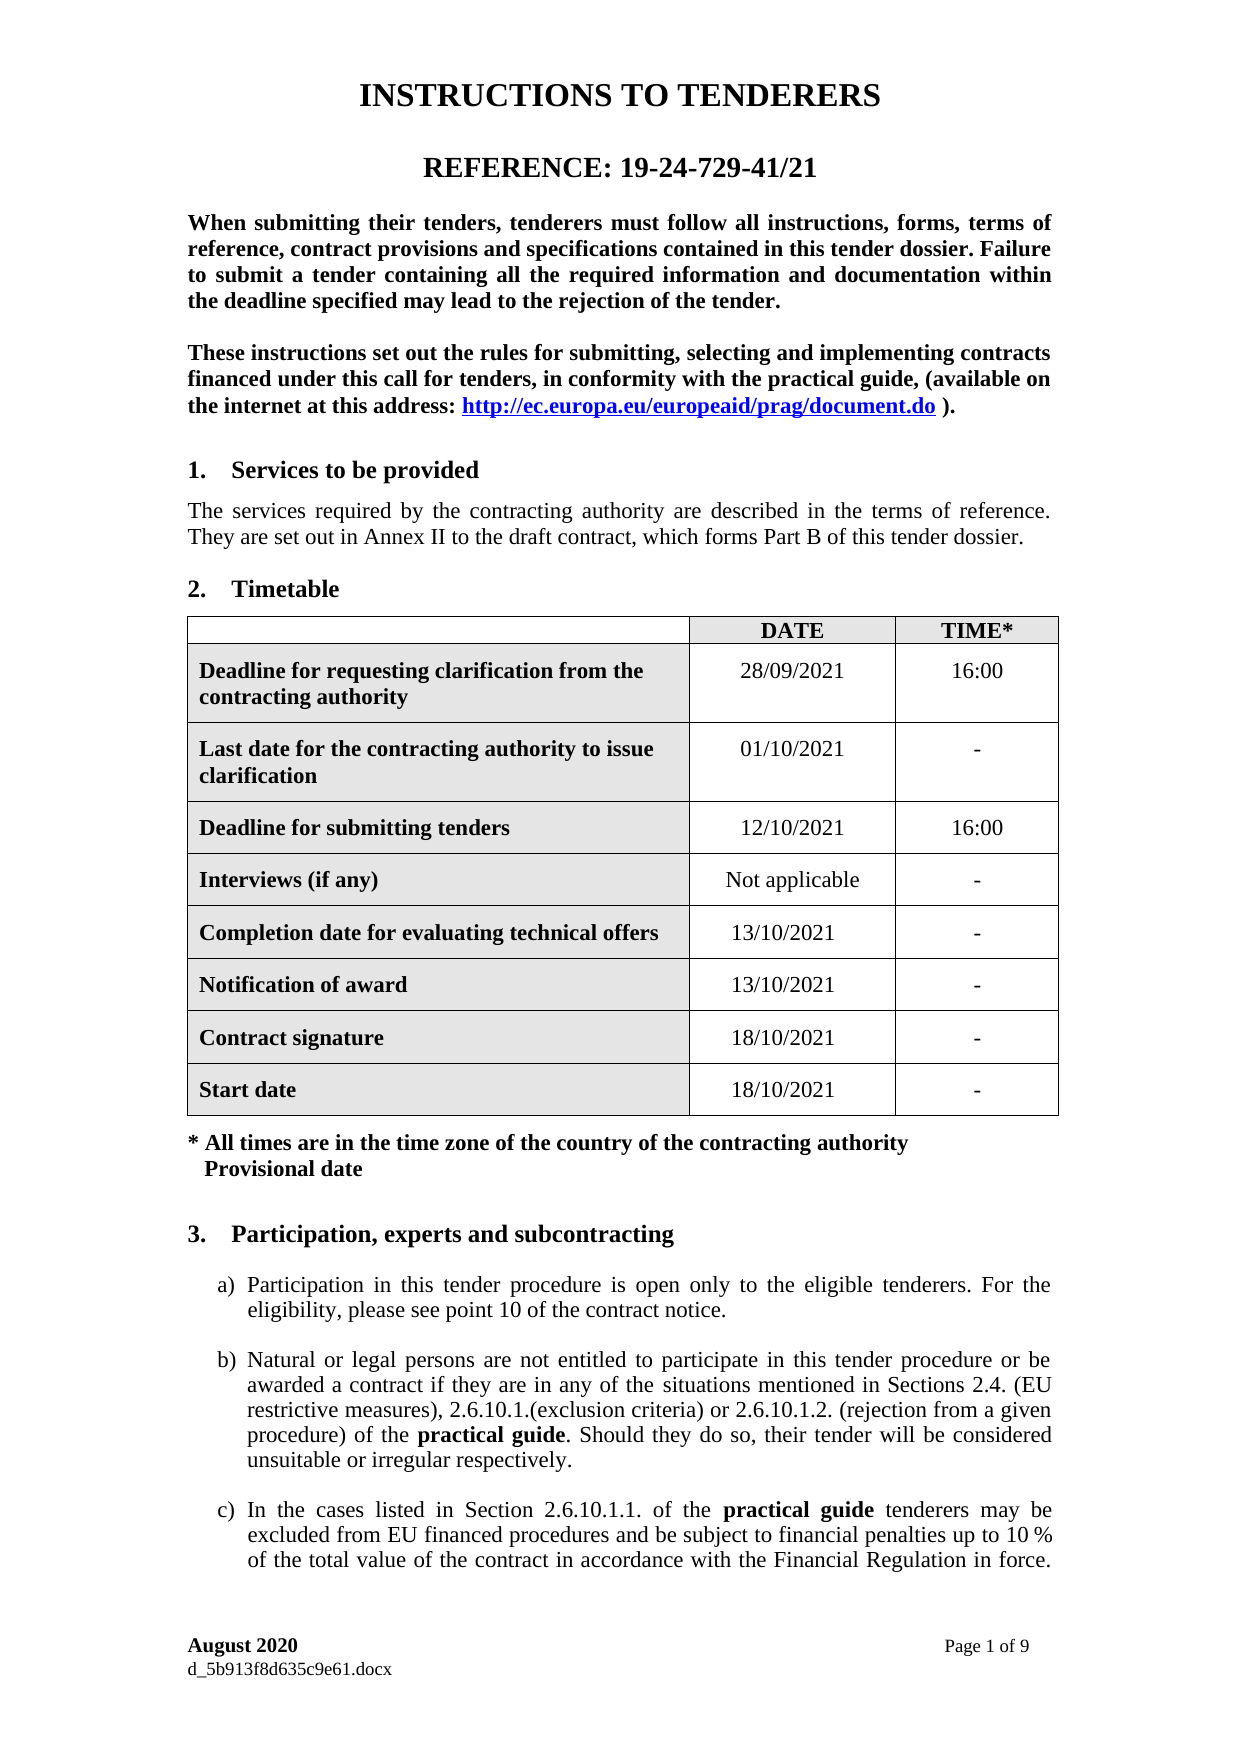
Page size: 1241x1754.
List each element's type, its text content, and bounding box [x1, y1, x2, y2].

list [217, 1497, 1053, 1572]
table_cell - [896, 723, 1058, 801]
list Services to be provided [187, 456, 1053, 484]
table_cell Last date for the contracting authority to issue clarification [188, 723, 689, 801]
table_cell - [896, 1064, 1058, 1115]
table_cell 16:00 [896, 644, 1058, 722]
subtitle REFERENCE: 19-24-729-41/21 [187, 150, 1053, 183]
subtitle These instructions set out the rules for submitting, selecting and implementing contracts financed under this call for tenders, in conformity with the practical guide, (available on the internet at this address: http://ec.europa.eu/europeaid/prag/document.do ). [187, 339, 1053, 418]
table_cell Deadline for submitting tenders [188, 802, 689, 853]
table_cell Not applicable [690, 854, 895, 905]
table_cell Start date [188, 1064, 689, 1115]
table_header DATE [690, 617, 895, 643]
table_cell 16:00 [896, 802, 1058, 853]
table_cell 13/10/2021 [690, 906, 895, 958]
table_header [188, 617, 689, 643]
table_cell 18/10/2021 [690, 1064, 895, 1115]
table_cell Notification of award [188, 959, 689, 1010]
list Natural or legal persons are not entitled to participate in this tender procedure or be awarded a contract if they are in any of the situations mentioned in Sections 2.4. (EU restrictive measures), 2.6.10.1.(exclusion criteria) or 2.6.10.1.2. (rejection from a given procedure) of the practical guide. Should they do so, their tender will be considered unsuitable or irregular respectively. [217, 1347, 1053, 1472]
table_cell 18/10/2021 [690, 1011, 895, 1063]
list Participation in this tender procedure is open only to the eligible tenderers. For the eligibility, please see point 10 of the contract notice. [217, 1272, 1053, 1322]
list Timetable [187, 574, 1053, 603]
table_cell 12/10/2021 [690, 802, 895, 853]
table_cell Interviews (if any) [188, 854, 689, 905]
subtitle When submitting their tenders, tenderers must follow all instructions, forms, terms of reference, contract provisions and specifications contained in this tender dossier. Failure to submit a tender containing all the required information and documentation within the deadline specified may lead to the rejection of the tender. [187, 208, 1053, 314]
text The services required by the contracting authority are described in the terms of reference. They are set out in Annex II to the draft contract, which forms Part B of this tender dossier. [187, 497, 1053, 549]
table_cell 01/10/2021 [690, 723, 895, 801]
text * All times are in the time zone of the country of the contracting authority Provisional date [187, 1128, 1053, 1181]
table_cell Completion date for evaluating technical offers [188, 906, 689, 958]
table_header TIME* [896, 617, 1058, 643]
table_cell - [896, 1011, 1058, 1063]
list Participation, experts and subcontracting [187, 1219, 1053, 1247]
table_cell - [896, 959, 1058, 1010]
table_cell 13/10/2021 [690, 959, 895, 1010]
table_cell - [896, 906, 1058, 958]
table_cell 28/09/2021 [690, 644, 895, 722]
table_cell Contract signature [188, 1011, 689, 1063]
table_cell Deadline for requesting clarification from the contracting authority [188, 644, 689, 722]
table_cell - [896, 854, 1058, 905]
